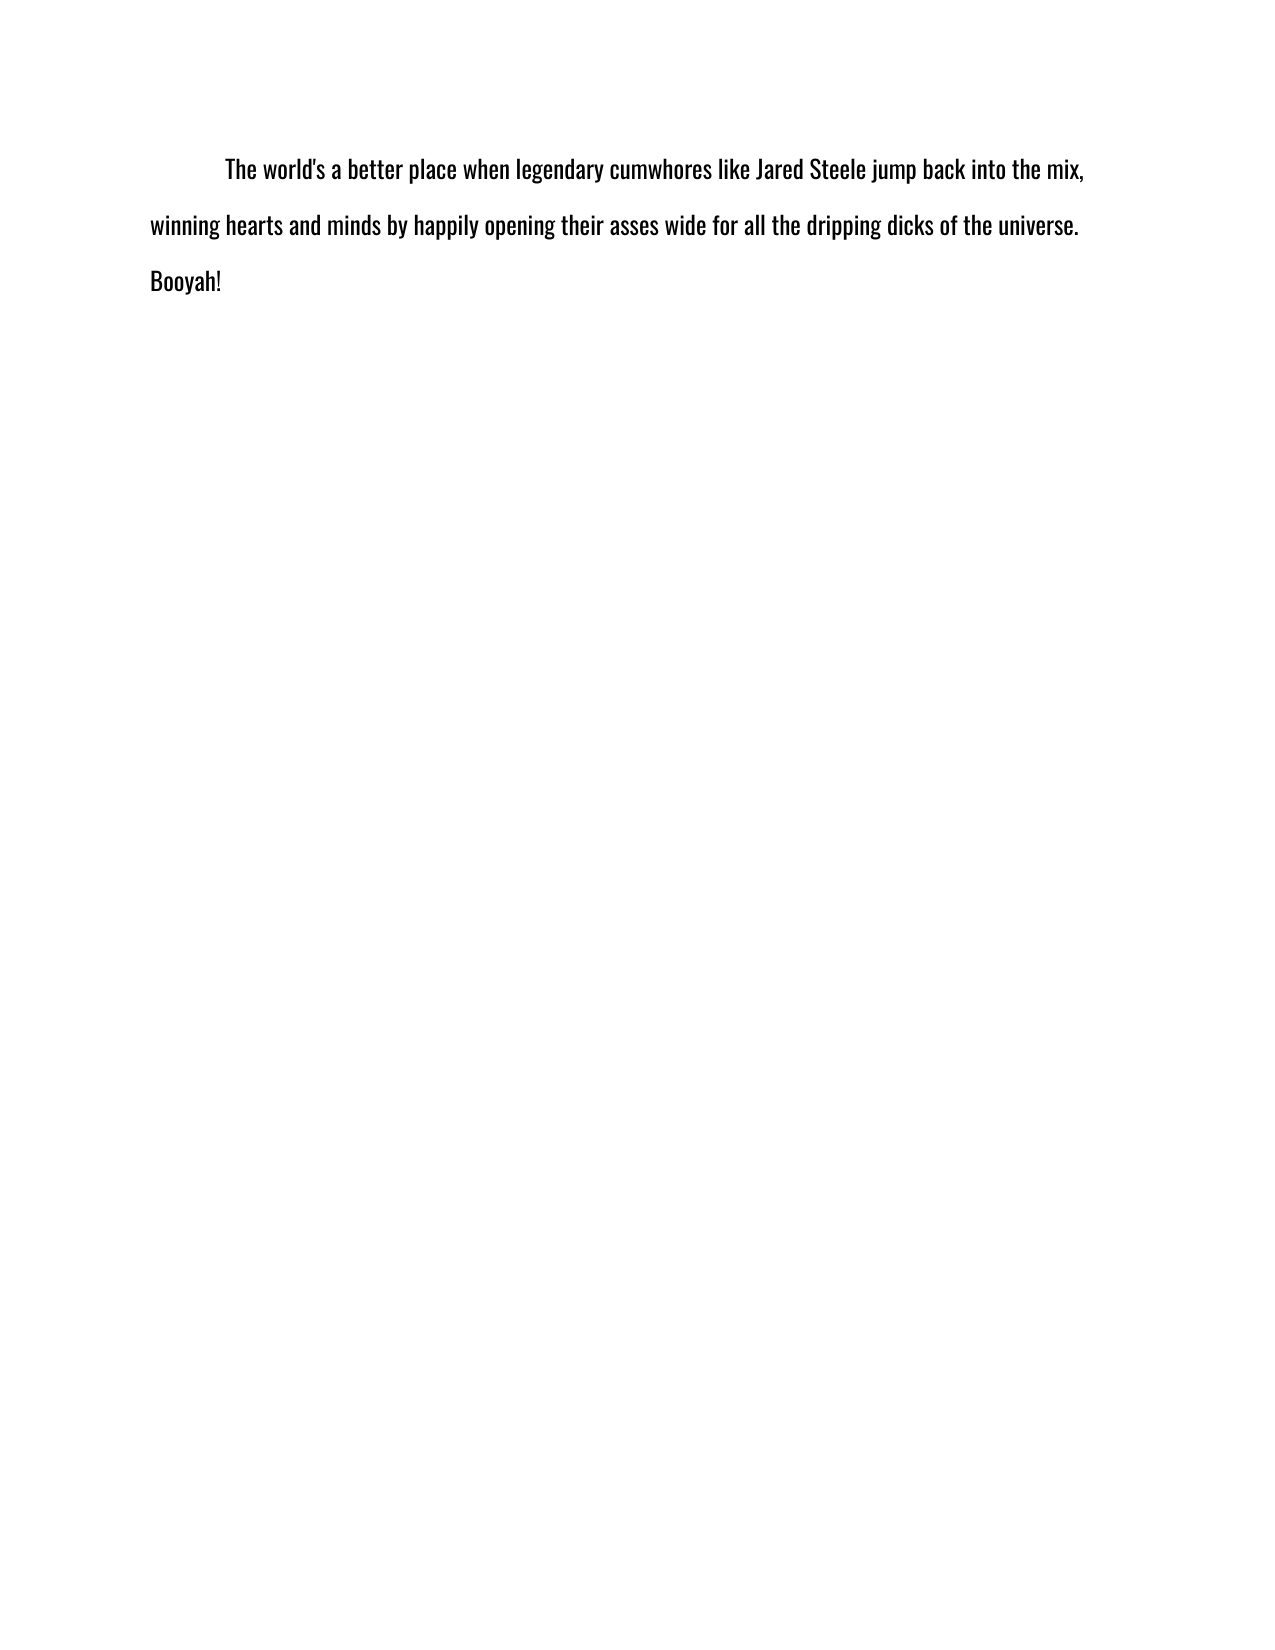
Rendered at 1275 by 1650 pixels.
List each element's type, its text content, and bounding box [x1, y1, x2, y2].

text The world's a better place when legendary cumwhores like Jared Steele jump back into the mix, winning hearts and minds by happily opening their asses wide for all the dripping dicks of the universe. Booyah! [150, 150, 1125, 298]
